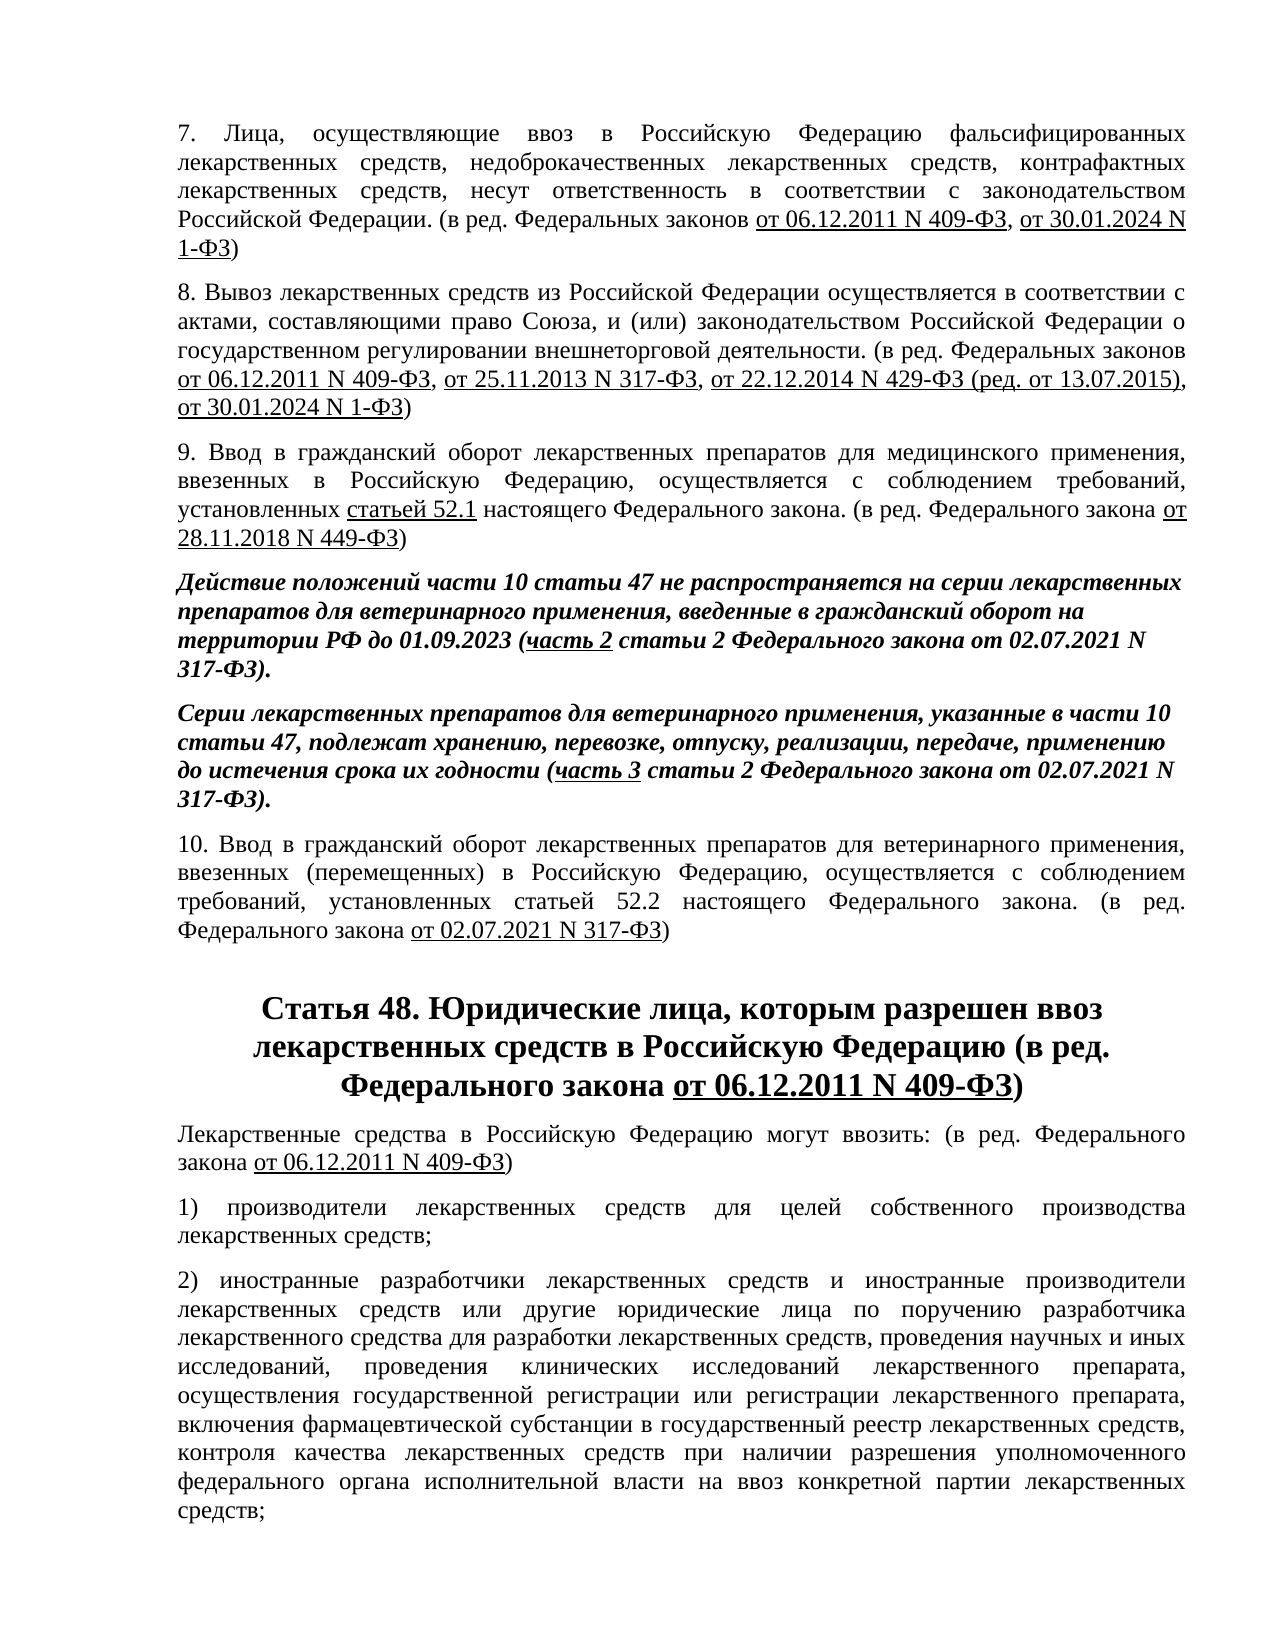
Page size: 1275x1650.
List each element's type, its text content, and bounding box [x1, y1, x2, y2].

text Действие положений части 10 статьи 47 не распространяется на серии лекарственных препаратов для ветеринарного применения, введенные в гражданский оборот на территории РФ до 01.09.2023 (часть 2 статьи 2 Федерального закона от 02.07.2021 N 317-ФЗ). [177, 567, 1186, 682]
text 10. Ввод в гражданский оборот лекарственных препаратов для ветеринарного применения, ввезенных (перемещенных) в Российскую Федерацию, осуществляется с соблюдением требований, установленных статьей 52.2 настоящего Федерального закона. (в ред. Федерального закона от 02.07.2021 N 317-ФЗ) [177, 829, 1186, 944]
text Серии лекарственных препаратов для ветеринарного применения, указанные в части 10 статьи 47, подлежат хранению, перевозке, отпуску, реализации, передаче, применению до истечения срока их годности (часть 3 статьи 2 Федерального закона от 02.07.2021 N 317-ФЗ). [177, 698, 1186, 813]
text Лекарственные средства в Российскую Федерацию могут ввозить: (в ред. Федерального закона от 06.12.2011 N 409-ФЗ) [177, 1119, 1186, 1176]
text 2) иностранные разработчики лекарственных средств и иностранные производители лекарственных средств или другие юридические лица по поручению разработчика лекарственного средства для разработки лекарственных средств, проведения научных и иных исследований, проведения клинических исследований лекарственного препарата, осуществления государственной регистрации или регистрации лекарственного препарата, включения фармацевтической субстанции в государственный реестр лекарственных средств, контроля качества лекарственных средств при наличии разрешения уполномоченного федерального органа исполнительной власти на ввоз конкретной партии лекарственных средств; [177, 1265, 1186, 1524]
text Статья 48. Юридические лица, которым разрешен ввоз лекарственных средств в Российскую Федерацию (в ред. Федерального закона от 06.12.2011 N 409-ФЗ) [177, 988, 1186, 1103]
text 1) производители лекарственных средств для целей собственного производства лекарственных средств; [177, 1192, 1186, 1249]
text 9. Ввод в гражданский оборот лекарственных препаратов для медицинского применения, ввезенных в Российскую Федерацию, осуществляется с соблюдением требований, установленных статьей 52.1 настоящего Федерального закона. (в ред. Федерального закона от 28.11.2018 N 449-ФЗ) [177, 437, 1186, 552]
text 7. Лица, осуществляющие ввоз в Российскую Федерацию фальсифицированных лекарственных средств, недоброкачественных лекарственных средств, контрафактных лекарственных средств, несут ответственность в соответствии с законодательством Российской Федерации. (в ред. Федеральных законов от 06.12.2011 N 409-ФЗ, от 30.01.2024 N 1-ФЗ) [177, 118, 1186, 262]
text 8. Вывоз лекарственных средств из Российской Федерации осуществляется в соответствии с актами, составляющими право Союза, и (или) законодательством Российской Федерации о государственном регулировании внешнеторговой деятельности. (в ред. Федеральных законов от 06.12.2011 N 409-ФЗ, от 25.11.2013 N 317-ФЗ, от 22.12.2014 N 429-ФЗ (ред. от 13.07.2015), от 30.01.2024 N 1-ФЗ) [177, 277, 1186, 421]
